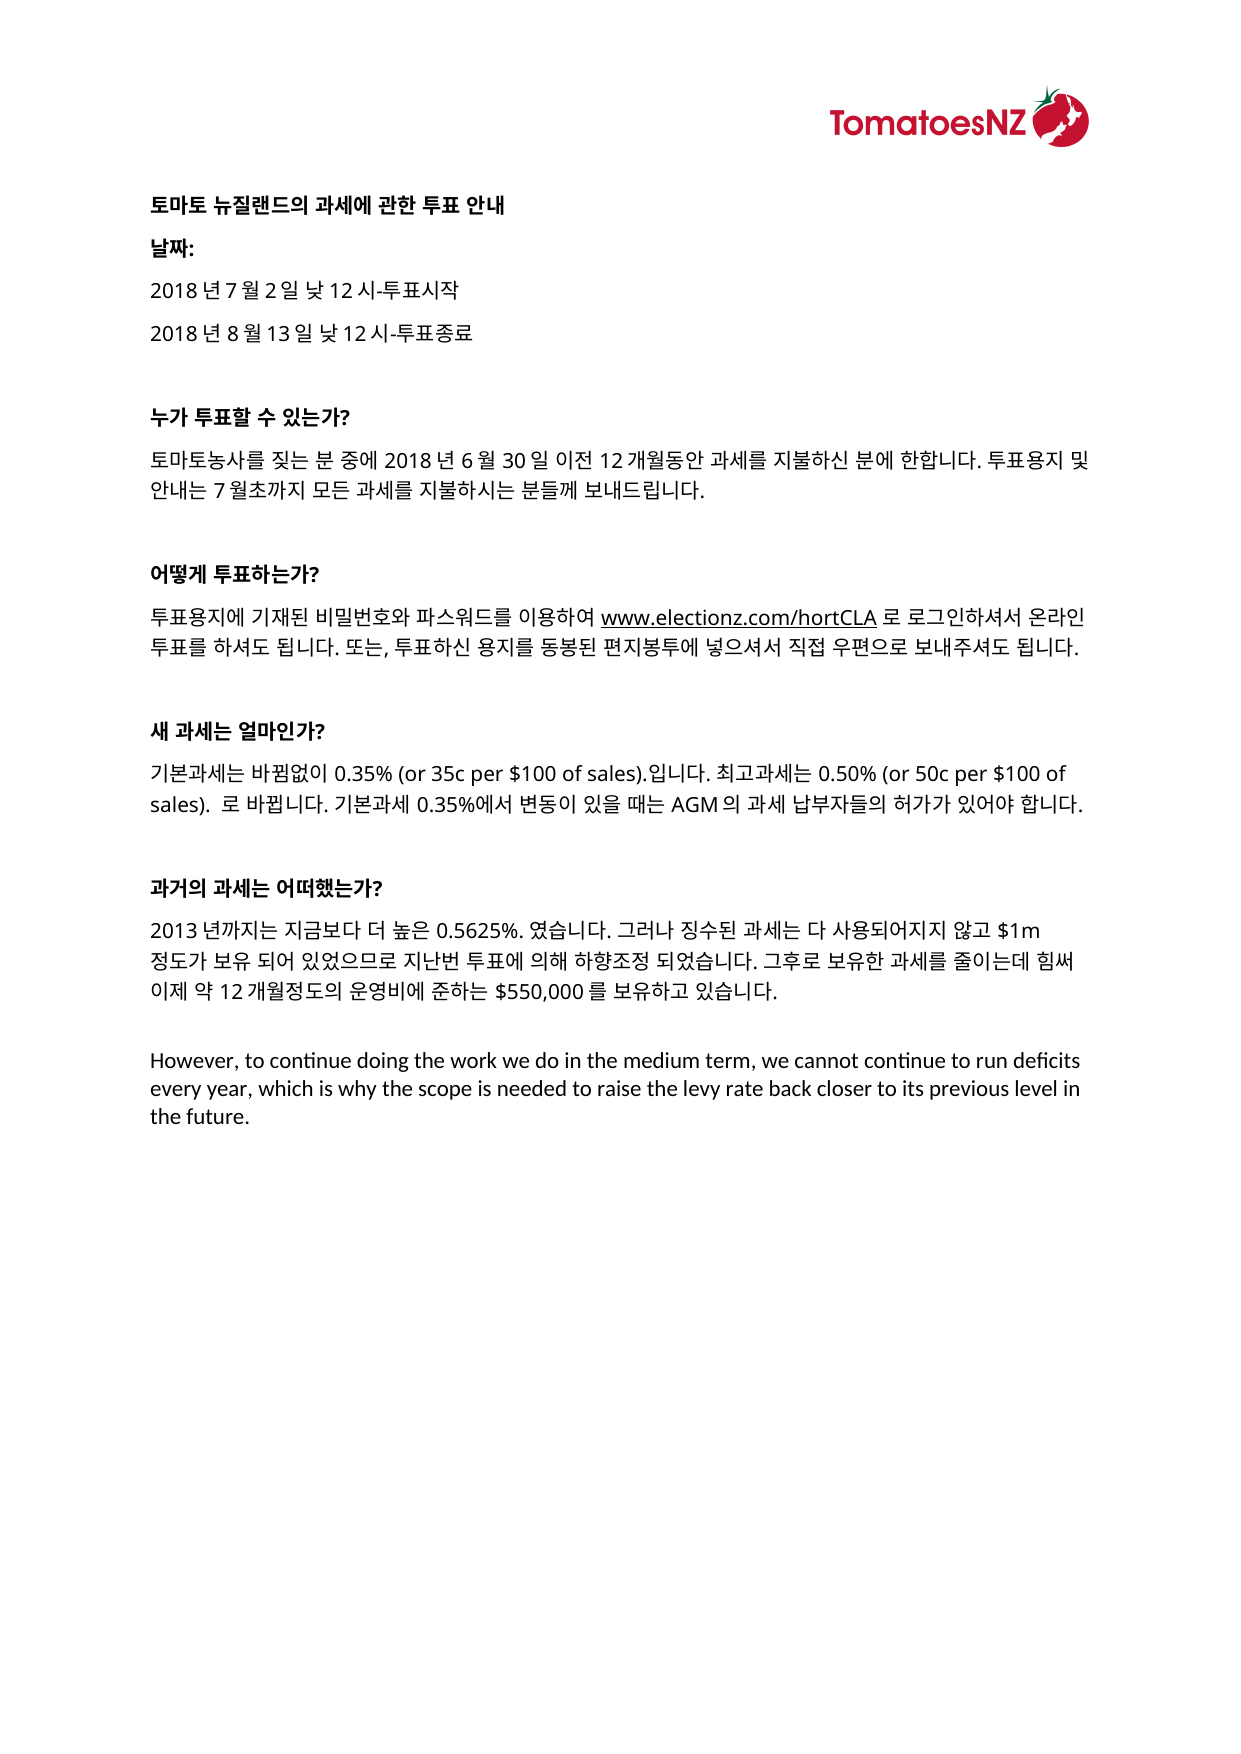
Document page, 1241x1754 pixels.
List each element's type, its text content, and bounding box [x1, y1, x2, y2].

text 투표용지에 기재된 비밀번호와 파스워드를 이용하여 www.electionz.com/hortCLA 로 로그인하셔서 온라인 투표를 하셔도 됩니다. 또는, 투표하신 용지를 동봉된 편지봉투에 넣으셔서 직접 우편으로 보내주셔도 됩니다. [150, 601, 1090, 661]
text 2013년까지는 지금보다 더 높은 0.5625%. 였습니다. 그러나 징수된 과세는 다 사용되어지지 않고 $1m 정도가 보유 되어 있었으므로 지난번 투표에 의해 하향조정 되었습니다. 그후로 보유한 과세를 줄이는데 힘써 이제 약 12개월정도의 운영비에 준하는 $550,000를 보유하고 있습니다. [150, 914, 1090, 1006]
text 2018년 8월13일 낮12시-투표종료 [150, 317, 1090, 348]
text 토마토 뉴질랜드의 과세에 관한 투표 안내 [150, 189, 1090, 219]
picture [828, 73, 1091, 161]
text 과거의 과세는 어떠했는가? [150, 872, 1090, 902]
text 2018년7월2일 낮12시-투표시작 [150, 274, 1090, 305]
text However, to continue doing the work we do in the medium term, we cannot continue to run deficits every year, which is why the scope is needed to raise the levy rate back closer to its previous level in the future. [150, 1046, 1090, 1130]
text 새 과세는 얼마인가? [150, 715, 1090, 745]
text 기본과세는 바뀜없이 0.35% (or 35c per $100 of sales).입니다. 최고과세는 0.50% (or 50c per $100 of sales). 로 바뀝니다. 기본과세 0.35%에서 변동이 있을 때는 AGM의 과세 납부자들의 허가가 있어야 합니다. [150, 758, 1090, 818]
text 날짜: [150, 232, 1090, 262]
text 누가 투표할 수 있는가? [150, 401, 1090, 431]
text 토마토농사를 짖는 분 중에 2018년 6월 30일 이전 12개월동안 과세를 지불하신 분에 한합니다. 투표용지 및 안내는 7월초까지 모든 과세를 지불하시는 분들께 보내드립니다. [150, 444, 1090, 504]
text 어떻게 투표하는가? [150, 558, 1090, 588]
